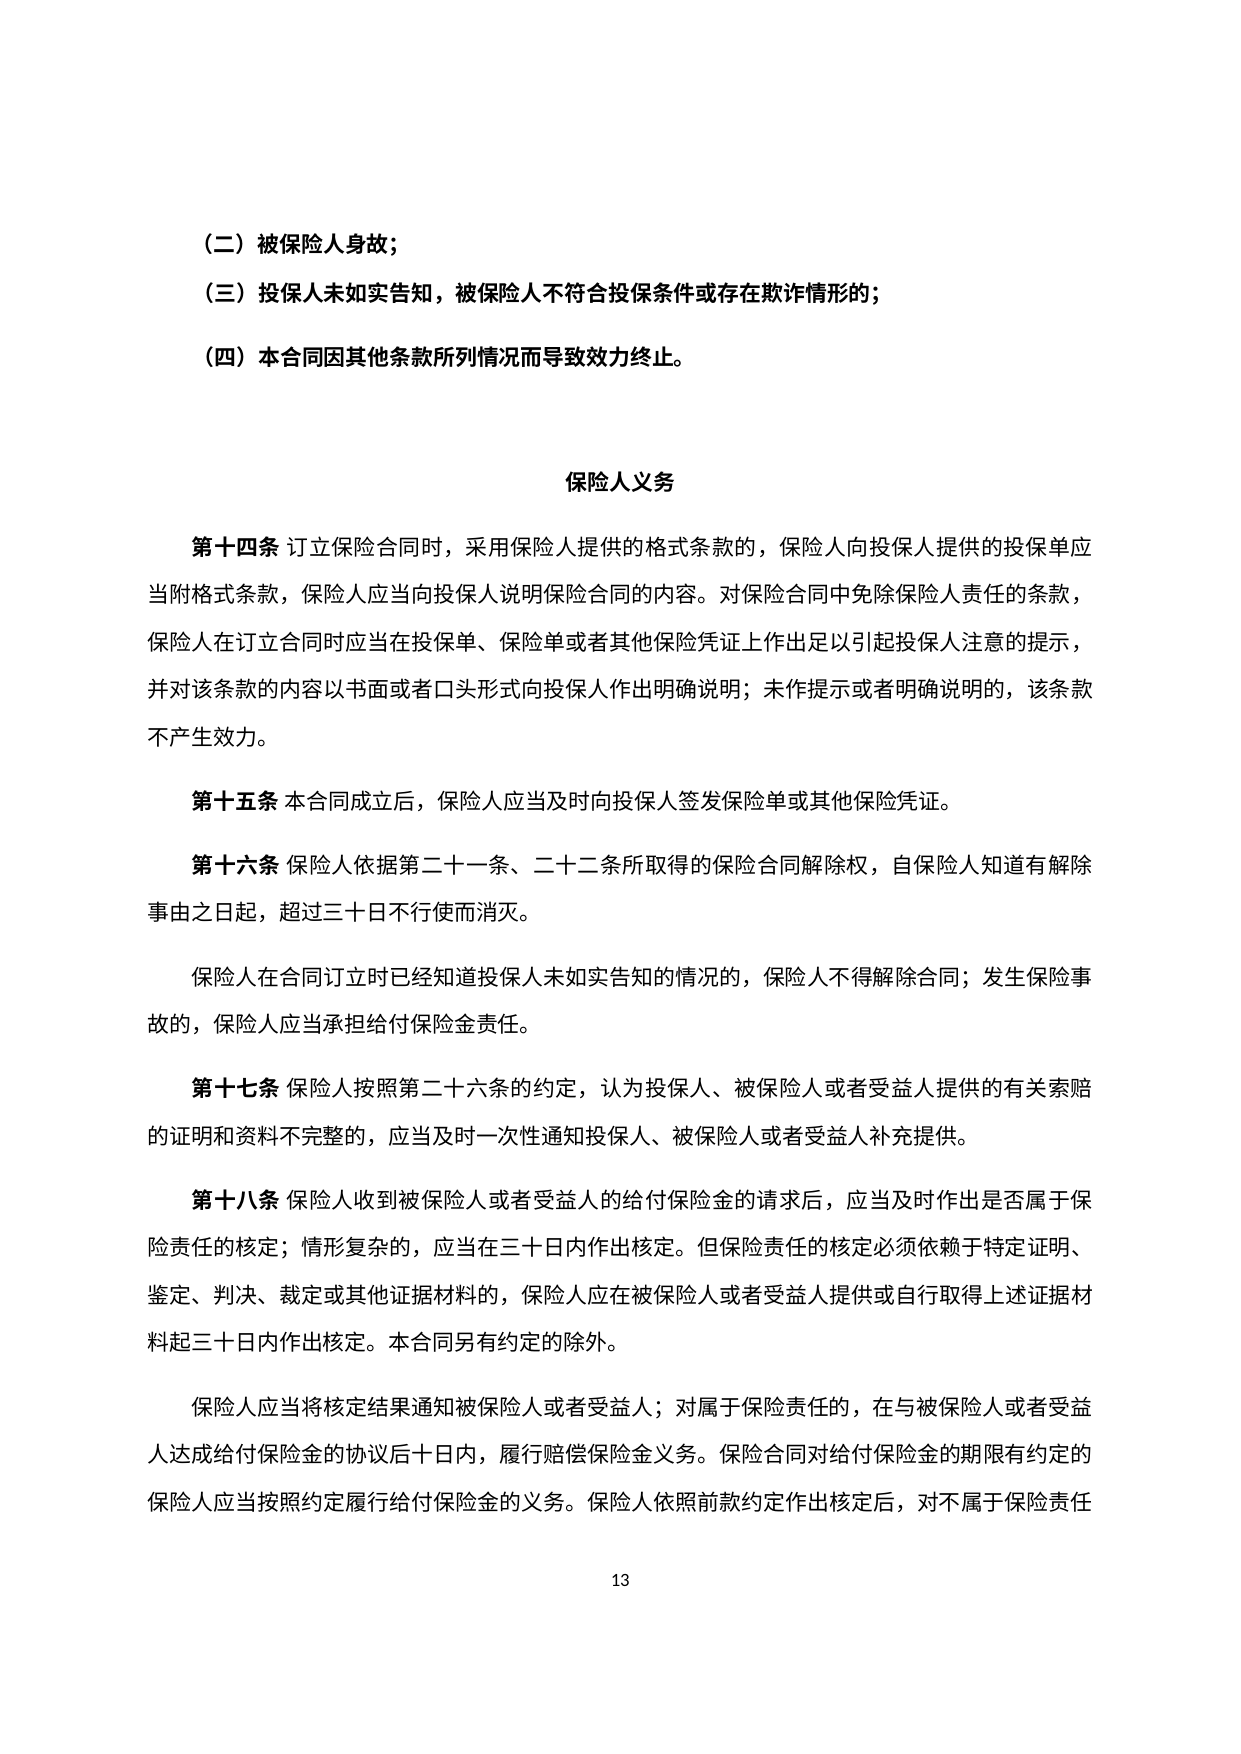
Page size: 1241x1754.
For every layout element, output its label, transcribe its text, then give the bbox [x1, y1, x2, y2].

text 保险人在合同订立时已经知道投保人未如实告知的情况的，保险人不得解除合同；发生保险事故的，保险人应当承担给付保险金责任。 [148, 959, 1093, 1039]
list （四）本合同因其他条款所列情况而导致效力终止。 [148, 340, 1093, 372]
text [148, 1389, 1093, 1516]
list （三）投保人未如实告知，被保险人不符合投保条件或存在欺诈情形的； [148, 276, 1093, 307]
text （二）被保险人身故； [148, 227, 1093, 259]
list 第十七条 保险人按照第二十六条的约定，认为投保人、被保险人或者受益人提供的有关索赔的证明和资料不完整的，应当及时一次性通知投保人、被保险人或者受益人补充提供。 [148, 1071, 1093, 1150]
list 第十六条 保险人依据第二十一条、二十二条所取得的保险合同解除权，自保险人知道有解除事由之日起，超过三十日不行使而消灭。 [148, 848, 1093, 927]
list 第十四条 订立保险合同时，采用保险人提供的格式条款的，保险人向投保人提供的投保单应当附格式条款，保险人应当向投保人说明保险合同的内容。对保险合同中免除保险人责任的条款，保险人在订立合同时应当在投保单、保险单或者其他保险凭证上作出足以引起投保人注意的提示，并对该条款的内容以书面或者口头形式向投保人作出明确说明；未作提示或者明确说明的，该条款不产生效力。 [148, 529, 1093, 751]
list 第十五条 本合同成立后，保险人应当及时向投保人签发保险单或其他保险凭证。 [148, 784, 1093, 815]
text 保险人义务 [148, 465, 1093, 497]
list 第十八条 保险人收到被保险人或者受益人的给付保险金的请求后，应当及时作出是否属于保险责任的核定；情形复杂的，应当在三十日内作出核定。但保险责任的核定必须依赖于特定证明、鉴定、判决、裁定或其他证据材料的，保险人应在被保险人或者受益人提供或自行取得上述证据材料起三十日内作出核定。本合同另有约定的除外。 [148, 1183, 1093, 1357]
